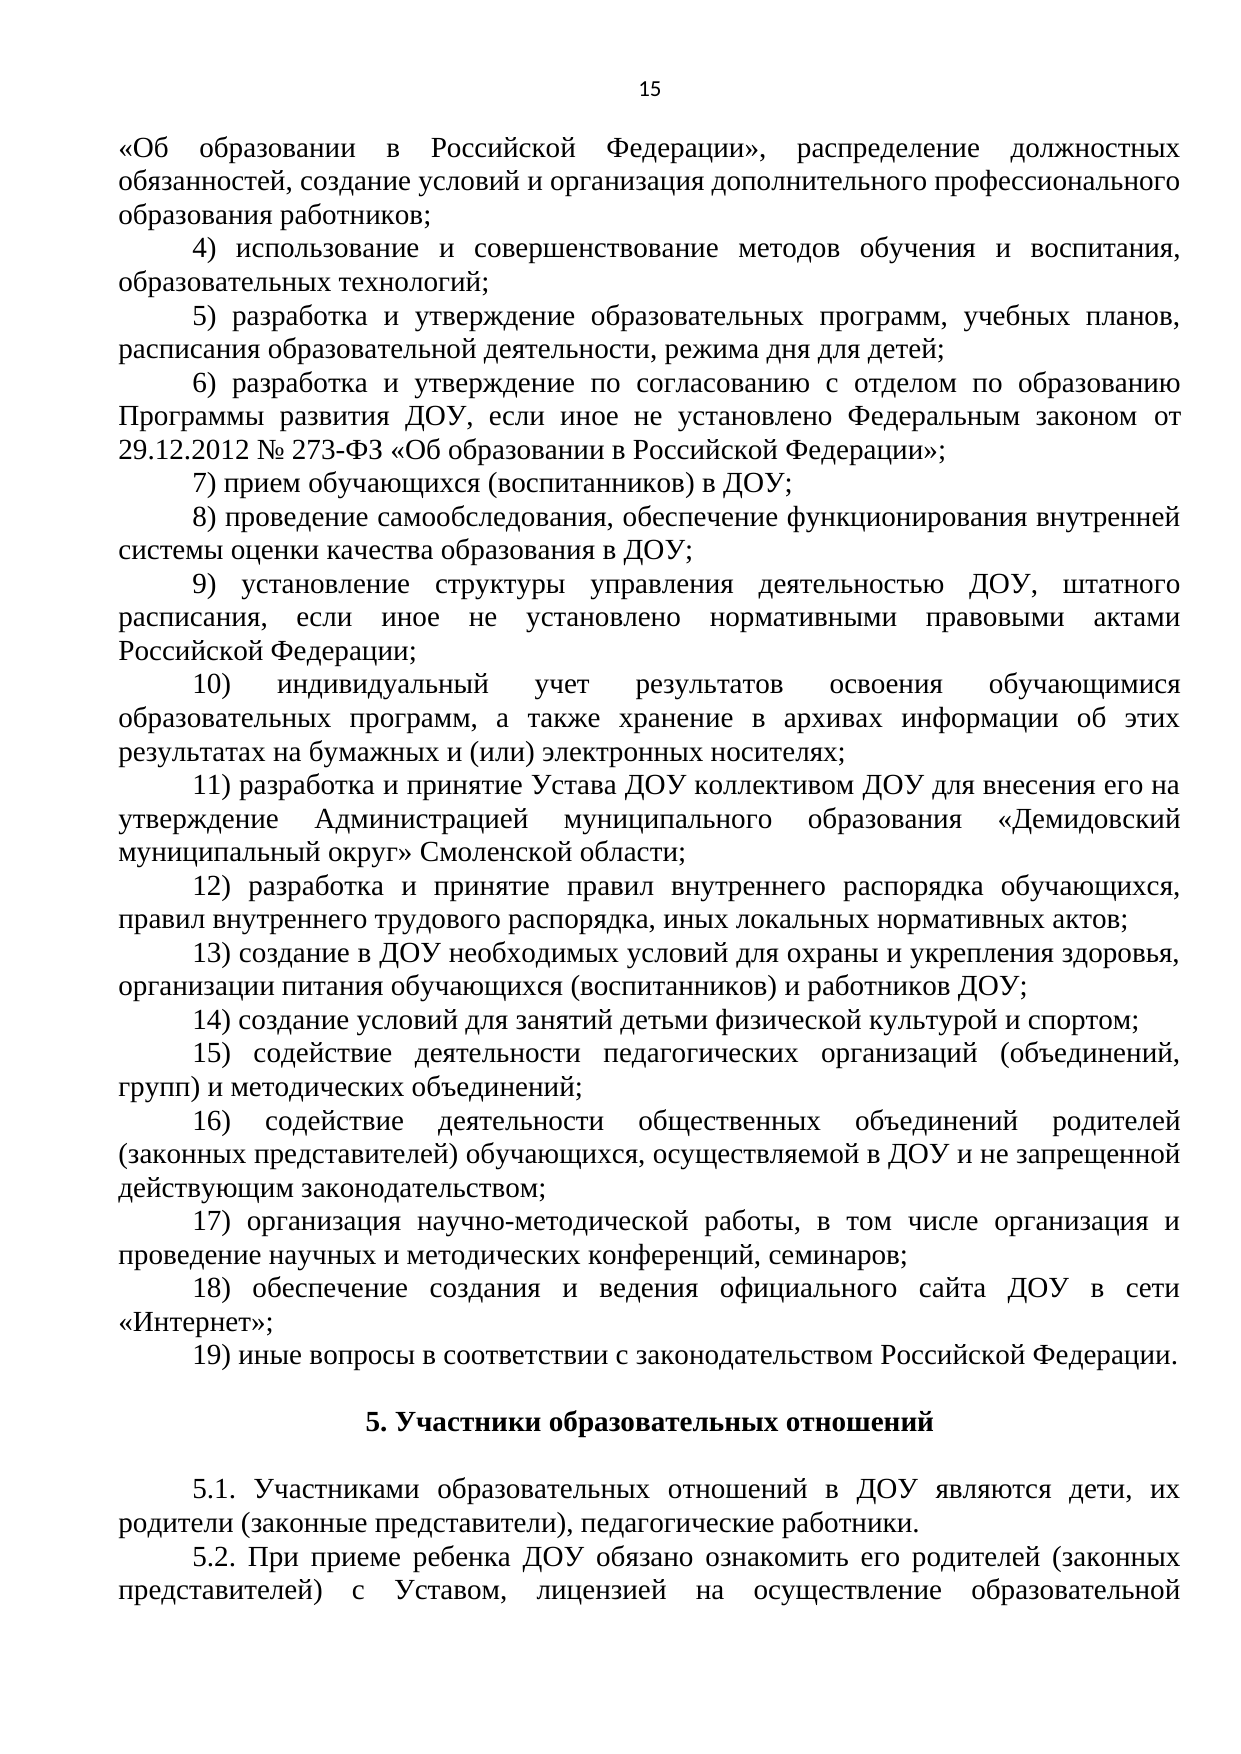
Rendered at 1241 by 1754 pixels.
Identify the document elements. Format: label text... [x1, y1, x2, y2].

text 17) организация научно-методической работы, в том числе организация и проведение научных и методических конференций, семинаров; [118, 1203, 1181, 1270]
text 12) разработка и принятие правил внутреннего распорядка обучающихся, правил внутреннего трудового распорядка, иных локальных нормативных актов; [118, 868, 1181, 935]
text 18) обеспечение создания и ведения официального сайта ДОУ в сети «Интернет»; [118, 1270, 1181, 1337]
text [118, 1539, 1181, 1606]
text 6) разработка и утверждение по согласованию с отделом по образованию Программы развития ДОУ, если иное не установлено Федеральным законом от 29.12.2012 № 273-ФЗ «Об образовании в Российской Федерации»; [118, 365, 1181, 465]
text 5) разработка и утверждение образовательных программ, учебных планов, расписания образовательной деятельности, режима дня для детей; [118, 298, 1181, 365]
text 5. Участники образовательных отношений [118, 1404, 1181, 1438]
text 15) содействие деятельности педагогических организаций (объединений, групп) и методических объединений; [118, 1036, 1181, 1103]
text 19) иные вопросы в соответствии с законодательством Российской Федерации. [118, 1337, 1181, 1371]
text 10) индивидуальный учет результатов освоения обучающимися образовательных программ, а также хранение в архивах информации об этих результатах на бумажных и (или) электронных носителях; [118, 667, 1181, 767]
text 4) использование и совершенствование методов обучения и воспитания, образовательных технологий; [118, 231, 1181, 298]
text 16) содействие деятельности общественных объединений родителей (законных представителей) обучающихся, осуществляемой в ДОУ и не запрещенной действующим законодательством; [118, 1103, 1181, 1203]
text 14) создание условий для занятий детьми физической культурой и спортом; [118, 1002, 1181, 1036]
text 13) создание в ДОУ необходимых условий для охраны и укрепления здоровья, организации питания обучающихся (воспитанников) и работников ДОУ; [118, 935, 1181, 1002]
text 11) разработка и принятие Устава ДОУ коллективом ДОУ для внесения его на утверждение Администрацией муниципального образования «Демидовский муниципальный округ» Смоленской области; [118, 767, 1181, 868]
text 9) установление структуры управления деятельностью ДОУ, штатного расписания, если иное не установлено нормативными правовыми актами Российской Федерации; [118, 566, 1181, 667]
text 8) проведение самообследования, обеспечение функционирования внутренней системы оценки качества образования в ДОУ; [118, 499, 1181, 566]
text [118, 130, 1181, 231]
text 7) прием обучающихся (воспитанников) в ДОУ; [118, 465, 1181, 499]
text 5.1. Участниками образовательных отношений в ДОУ являются дети, их родители (законные представители), педагогические работники. [118, 1472, 1181, 1539]
